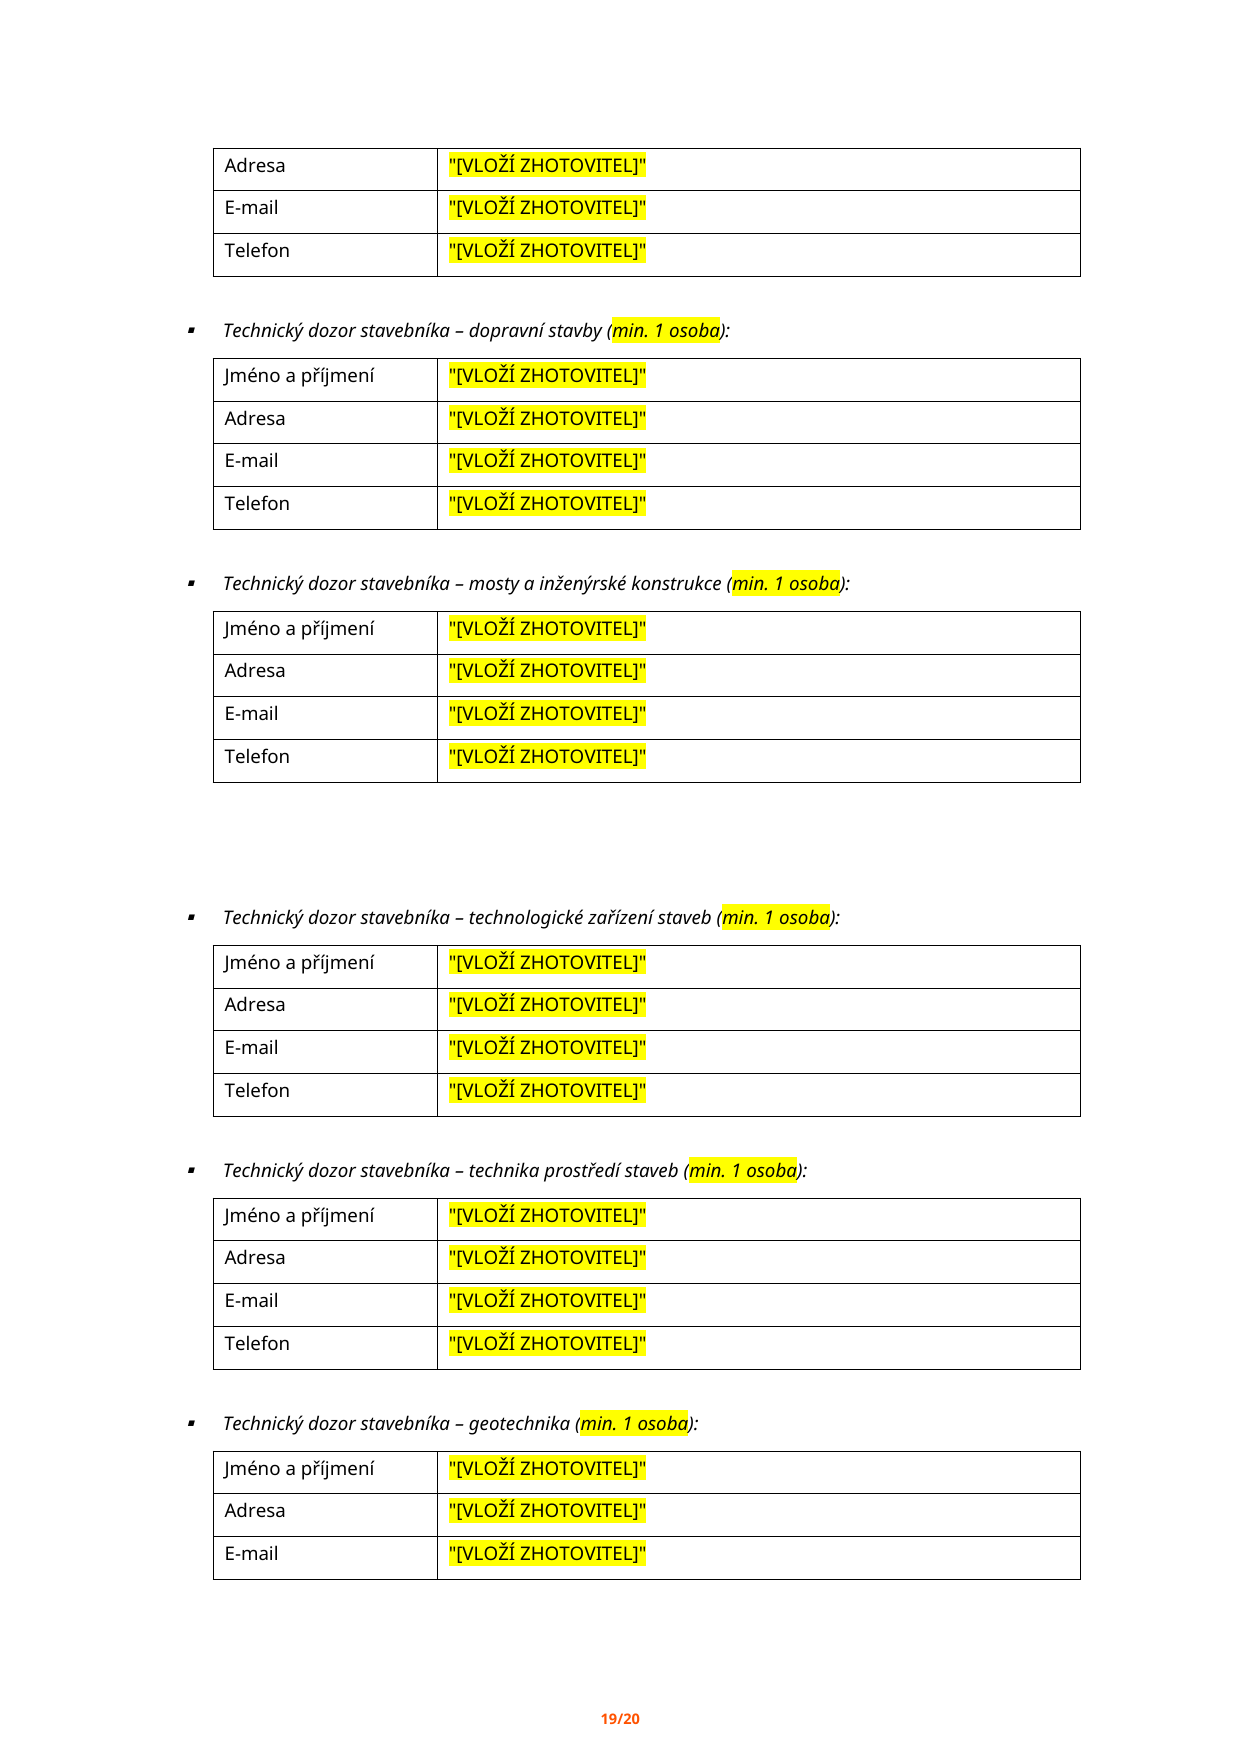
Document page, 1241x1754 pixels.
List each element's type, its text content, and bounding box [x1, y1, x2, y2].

table_cell E-mail [214, 1284, 437, 1326]
table_cell "[VLOŽÍ ZHOTOVITEL]" [438, 444, 1080, 486]
table_cell Adresa [214, 1241, 437, 1283]
table_cell E-mail [214, 1537, 437, 1579]
table_cell Adresa [214, 989, 437, 1030]
list Technický dozor stavebníka – technologické zařízení staveb (min. 1 osoba): [185, 904, 722, 930]
table_cell "[VLOŽÍ ZHOTOVITEL]" [438, 1327, 1080, 1368]
table_header Jméno a příjmení [214, 359, 437, 401]
table_cell "[VLOŽÍ ZHOTOVITEL]" [438, 1284, 1080, 1326]
table_cell "[VLOŽÍ ZHOTOVITEL]" [438, 191, 1080, 233]
table_cell Telefon [214, 234, 437, 276]
list Technický dozor stavebníka – technika prostředí staveb (min. 1 osoba): [185, 1157, 689, 1183]
list Technický dozor stavebníka – dopravní stavby (min. 1 osoba): [185, 317, 612, 343]
list Technický dozor stavebníka – technologické zařízení staveb (min. 1 osoba): [830, 904, 1093, 930]
table_cell "[VLOŽÍ ZHOTOVITEL]" [438, 740, 1080, 782]
list Technický dozor stavebníka – dopravní stavby (min. 1 osoba): [720, 317, 1093, 343]
list Technický dozor stavebníka – geotechnika (min. 1 osoba): [185, 1410, 580, 1436]
table_header Jméno a příjmení [214, 612, 437, 653]
table_cell "[VLOŽÍ ZHOTOVITEL]" [438, 487, 1080, 529]
table_cell Adresa [214, 655, 437, 696]
table_cell Telefon [214, 487, 437, 529]
table_cell "[VLOŽÍ ZHOTOVITEL]" [438, 1494, 1080, 1536]
table_cell Adresa [214, 402, 437, 443]
table_header "[VLOŽÍ ZHOTOVITEL]" [438, 946, 1080, 987]
table_cell "[VLOŽÍ ZHOTOVITEL]" [438, 697, 1080, 739]
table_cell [438, 1537, 1080, 1579]
table_cell Adresa [214, 1494, 437, 1536]
list Technický dozor stavebníka – geotechnika (min. 1 osoba): [688, 1410, 1093, 1436]
table_cell Adresa [214, 149, 437, 190]
table_header "[VLOŽÍ ZHOTOVITEL]" [438, 1199, 1080, 1240]
table_cell E-mail [214, 697, 437, 739]
table_header "[VLOŽÍ ZHOTOVITEL]" [438, 359, 1080, 401]
table_header "[VLOŽÍ ZHOTOVITEL]" [438, 612, 1080, 653]
table_cell "[VLOŽÍ ZHOTOVITEL]" [438, 655, 1080, 696]
table_cell Telefon [214, 1327, 437, 1368]
list Technický dozor stavebníka – mosty a inženýrské konstrukce (min. 1 osoba): [185, 570, 732, 596]
table_header Jméno a příjmení [214, 1199, 437, 1240]
table_cell "[VLOŽÍ ZHOTOVITEL]" [438, 149, 1080, 190]
table_cell Telefon [214, 740, 437, 782]
table_cell "[VLOŽÍ ZHOTOVITEL]" [438, 989, 1080, 1030]
table_cell "[VLOŽÍ ZHOTOVITEL]" [438, 1241, 1080, 1283]
table_cell E-mail [214, 191, 437, 233]
table_cell "[VLOŽÍ ZHOTOVITEL]" [438, 1031, 1080, 1073]
table_header Jméno a příjmení [214, 946, 437, 987]
table_cell E-mail [214, 1031, 437, 1073]
table_header "[VLOŽÍ ZHOTOVITEL]" [438, 1452, 1080, 1493]
table_cell "[VLOŽÍ ZHOTOVITEL]" [438, 1074, 1080, 1116]
table_header Jméno a příjmení [214, 1452, 437, 1493]
table_cell "[VLOŽÍ ZHOTOVITEL]" [438, 234, 1080, 276]
list Technický dozor stavebníka – technika prostředí staveb (min. 1 osoba): [797, 1157, 1093, 1183]
table_cell E-mail [214, 444, 437, 486]
table_cell "[VLOŽÍ ZHOTOVITEL]" [438, 402, 1080, 443]
list Technický dozor stavebníka – mosty a inženýrské konstrukce (min. 1 osoba): [840, 570, 1093, 596]
table_cell Telefon [214, 1074, 437, 1116]
